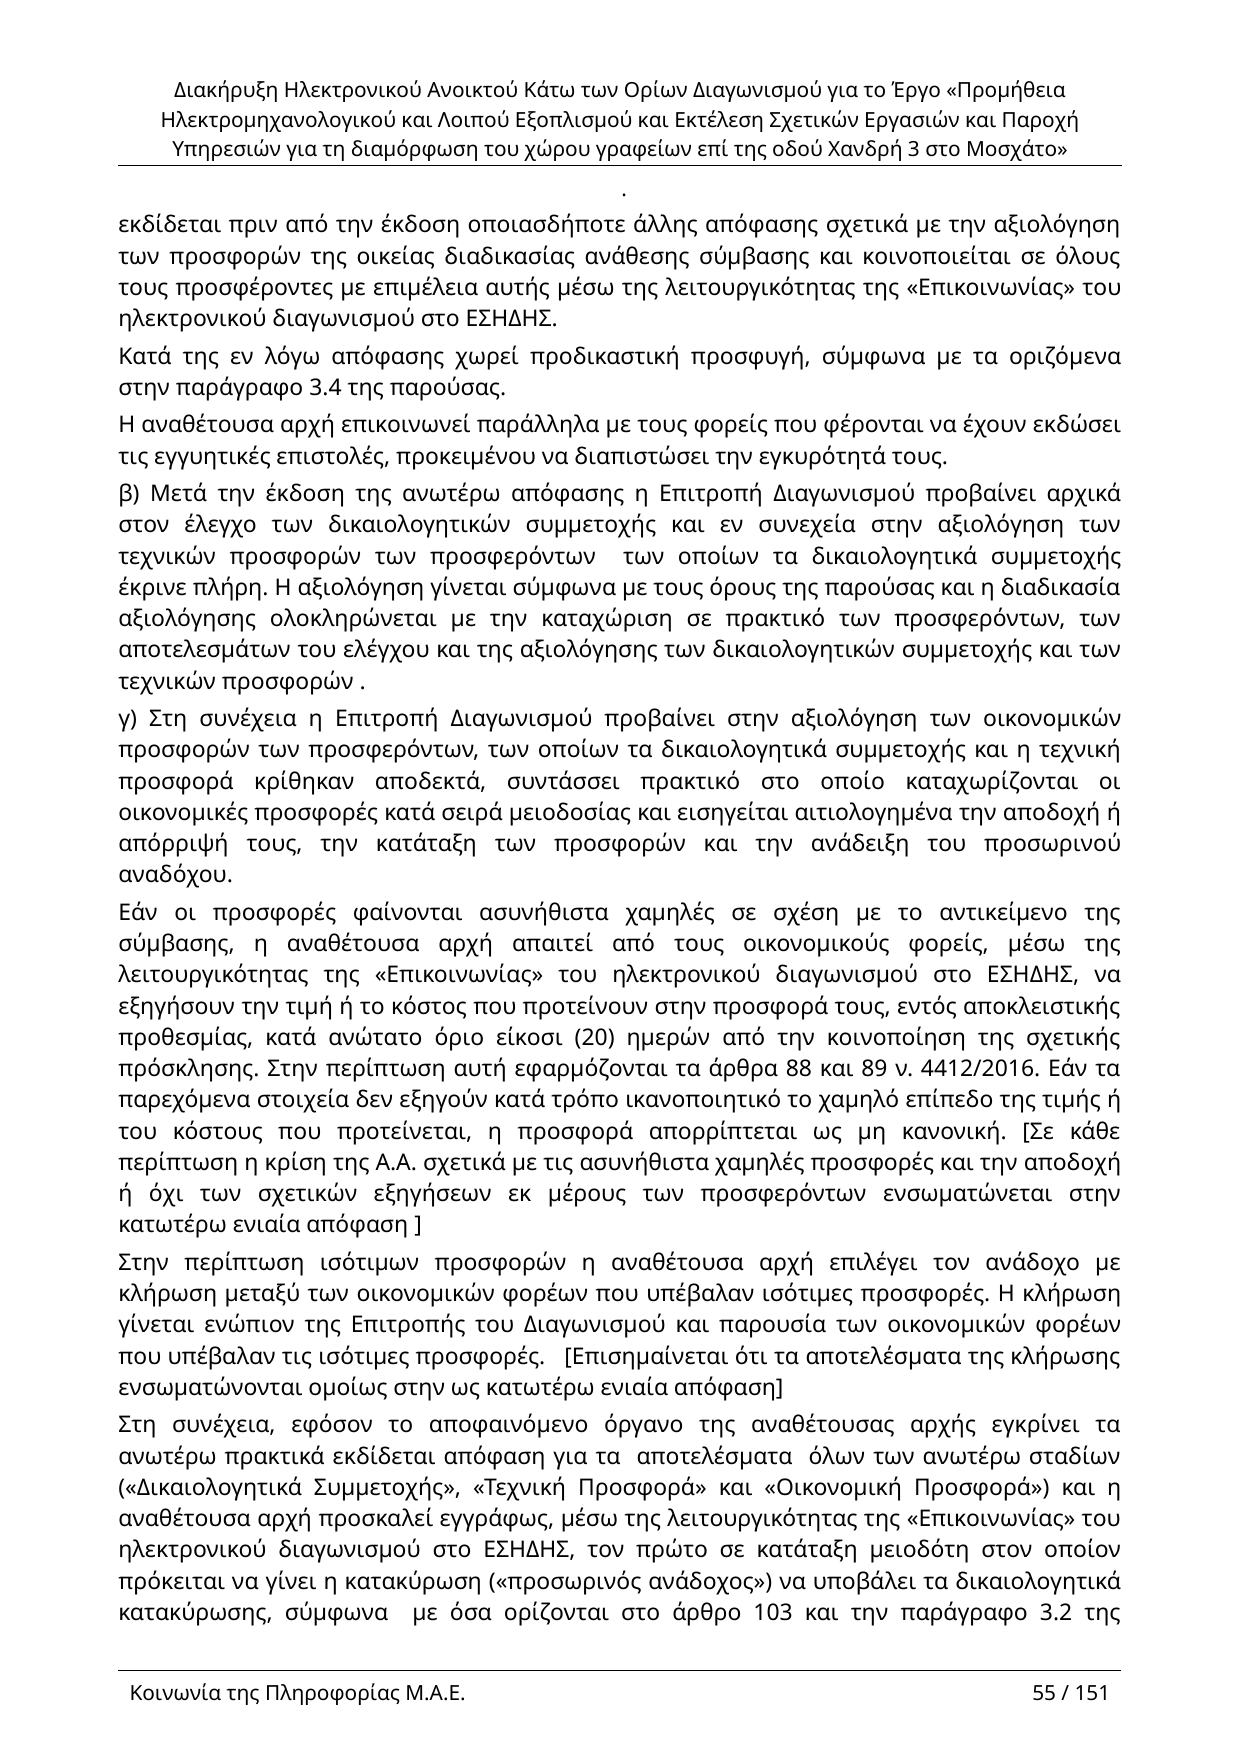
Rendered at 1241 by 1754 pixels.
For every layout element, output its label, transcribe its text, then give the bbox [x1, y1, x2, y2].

text β) Μετά την έκδοση της ανωτέρω απόφασης η Επιτροπή Διαγωνισμού προβαίνει αρχικά στον έλεγχο των δικαιολογητικών συμμετοχής και εν συνεχεία στην αξιολόγηση των τεχνικών προσφορών των προσφερόντων των οποίων τα δικαιολογητικά συμμετοχής έκρινε πλήρη. Η αξιολόγηση γίνεται σύμφωνα με τους όρους της παρούσας και η διαδικασία αξιολόγησης ολοκληρώνεται με την καταχώριση σε πρακτικό των προσφερόντων, των αποτελεσμάτων του ελέγχου και της αξιολόγησης των δικαιολογητικών συμμετοχής και των τεχνικών προσφορών . [118, 477, 1122, 696]
text Κατά της εν λόγω απόφασης χωρεί προδικαστική προσφυγή, σύμφωνα με τα οριζόμενα στην παράγραφο 3.4 της παρούσας. [118, 340, 1122, 402]
text γ) Στη συνέχεια η Επιτροπή Διαγωνισμού προβαίνει στην αξιολόγηση των οικονομικών προσφορών των προσφερόντων, των οποίων τα δικαιολογητικά συμμετοχής και η τεχνική προσφορά κρίθηκαν αποδεκτά, συντάσσει πρακτικό στο οποίο καταχωρίζονται οι οικονομικές προσφορές κατά σειρά μειοδοσίας και εισηγείται αιτιολογημένα την αποδοχή ή απόρριψή τους, την κατάταξη των προσφορών και την ανάδειξη του προσωρινού αναδόχου. [118, 702, 1122, 890]
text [118, 208, 1122, 333]
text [118, 1408, 1122, 1627]
text Στην περίπτωση ισότιμων προσφορών η αναθέτουσα αρχή επιλέγει τον ανάδοχο με κλήρωση μεταξύ των οικονομικών φορέων που υπέβαλαν ισότιμες προσφορές. Η κλήρωση γίνεται ενώπιον της Επιτροπής του Διαγωνισμού και παρουσία των οικονομικών φορέων που υπέβαλαν τις ισότιμες προσφορές. [Επισημαίνεται ότι τα αποτελέσματα της κλήρωσης ενσωματώνονται ομοίως στην ως κατωτέρω ενιαία απόφαση] [118, 1246, 1122, 1402]
text Εάν οι προσφορές φαίνονται ασυνήθιστα χαμηλές σε σχέση με το αντικείμενο της σύμβασης, η αναθέτουσα αρχή απαιτεί από τους οικονομικούς φορείς, μέσω της λειτουργικότητας της «Επικοινωνίας» του ηλεκτρονικού διαγωνισμού στο ΕΣΗΔΗΣ, να εξηγήσουν την τιμή ή το κόστος που προτείνουν στην προσφορά τους, εντός αποκλειστικής προθεσμίας, κατά ανώτατο όριο είκοσι (20) ημερών από την κοινοποίηση της σχετικής πρόσκλησης. Στην περίπτωση αυτή εφαρμόζονται τα άρθρα 88 και 89 ν. 4412/2016. Εάν τα παρεχόμενα στοιχεία δεν εξηγούν κατά τρόπο ικανοποιητικό το χαμηλό επίπεδο της τιμής ή του κόστους που προτείνεται, η προσφορά απορρίπτεται ως μη κανονική. [Σε κάθε περίπτωση η κρίση της Α.Α. σχετικά με τις ασυνήθιστα χαμηλές προσφορές και την αποδοχή ή όχι των σχετικών εξηγήσεων εκ μέρους των προσφερόντων ενσωματώνεται στην κατωτέρω ενιαία απόφαση ] [118, 896, 1122, 1240]
text Η αναθέτουσα αρχή επικοινωνεί παράλληλα με τους φορείς που φέρονται να έχουν εκδώσει τις εγγυητικές επιστολές, προκειμένου να διαπιστώσει την εγκυρότητά τους. [118, 408, 1122, 471]
